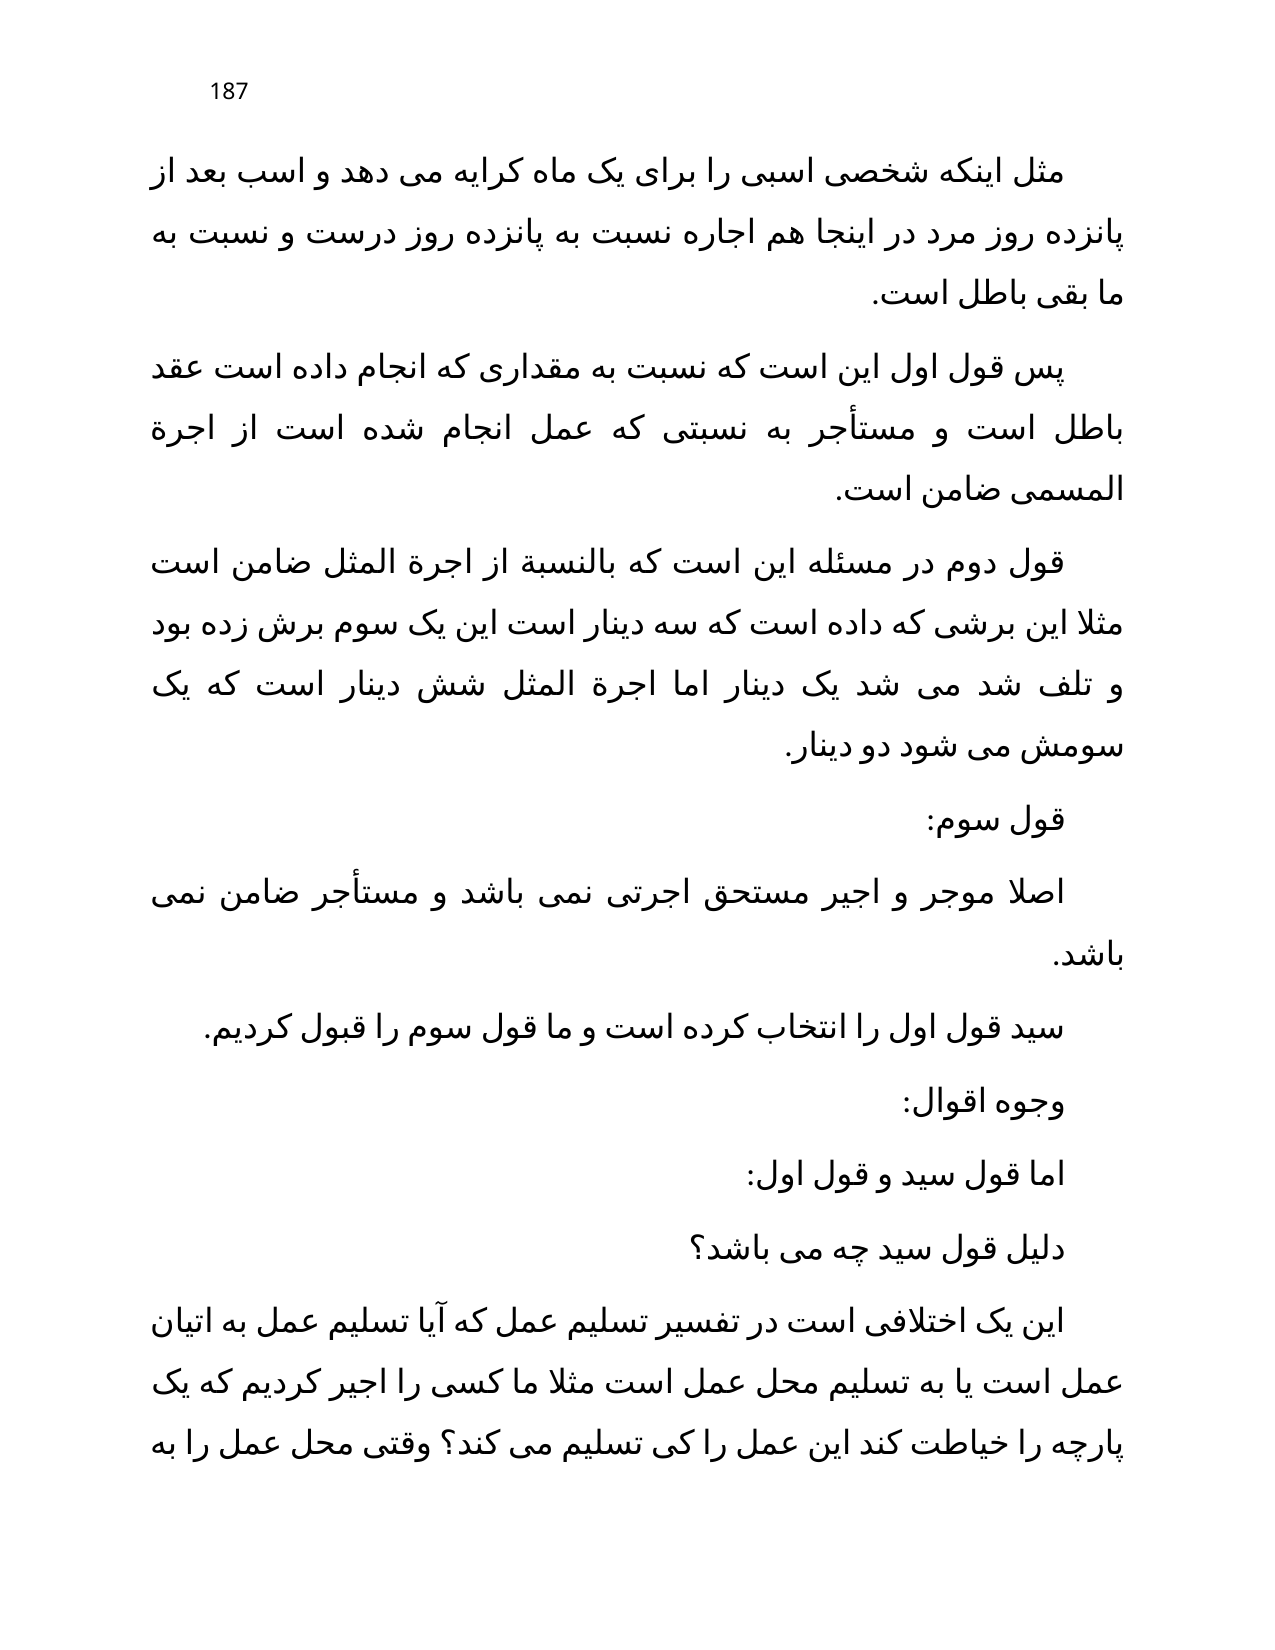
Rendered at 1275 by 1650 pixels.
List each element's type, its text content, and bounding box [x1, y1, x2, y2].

text سید قول اول را انتخاب کرده است و ما قول سوم را قبول کردیم. [150, 1006, 1125, 1047]
text پس قول اول این است که نسبت به مقداری که انجام داده است عقد باطل است و مستأجر به نسبتی که عمل انجام شده است از اجرة المسمی ضامن است. [150, 346, 1125, 508]
text مثل اینکه شخصی اسبی را برای یک ماه کرایه می دهد و اسب بعد از پانزده روز مرد در اینجا هم اجاره نسبت به پانزده روز درست و نسبت به ما بقی باطل است. [150, 150, 1125, 313]
text وجوه اقوال: [150, 1079, 1125, 1120]
text قول دوم در مسئله این است که بالنسبة از اجرة المثل ضامن است مثلا این برشی که داده است که سه دینار است این یک سوم برش زده بود و تلف شد می شد یک دینار اما اجرة المثل شش دینار است که یک سومش می شود دو دینار. [150, 541, 1125, 765]
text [150, 1300, 1125, 1463]
text اما قول سید و قول اول: [150, 1153, 1125, 1194]
text قول سوم: [150, 798, 1125, 839]
text اصلا موجر و اجیر مستحق اجرتی نمی باشد و مستأجر ضامن نمی باشد. [150, 871, 1125, 973]
text دلیل قول سید چه می باشد؟ [150, 1227, 1125, 1267]
